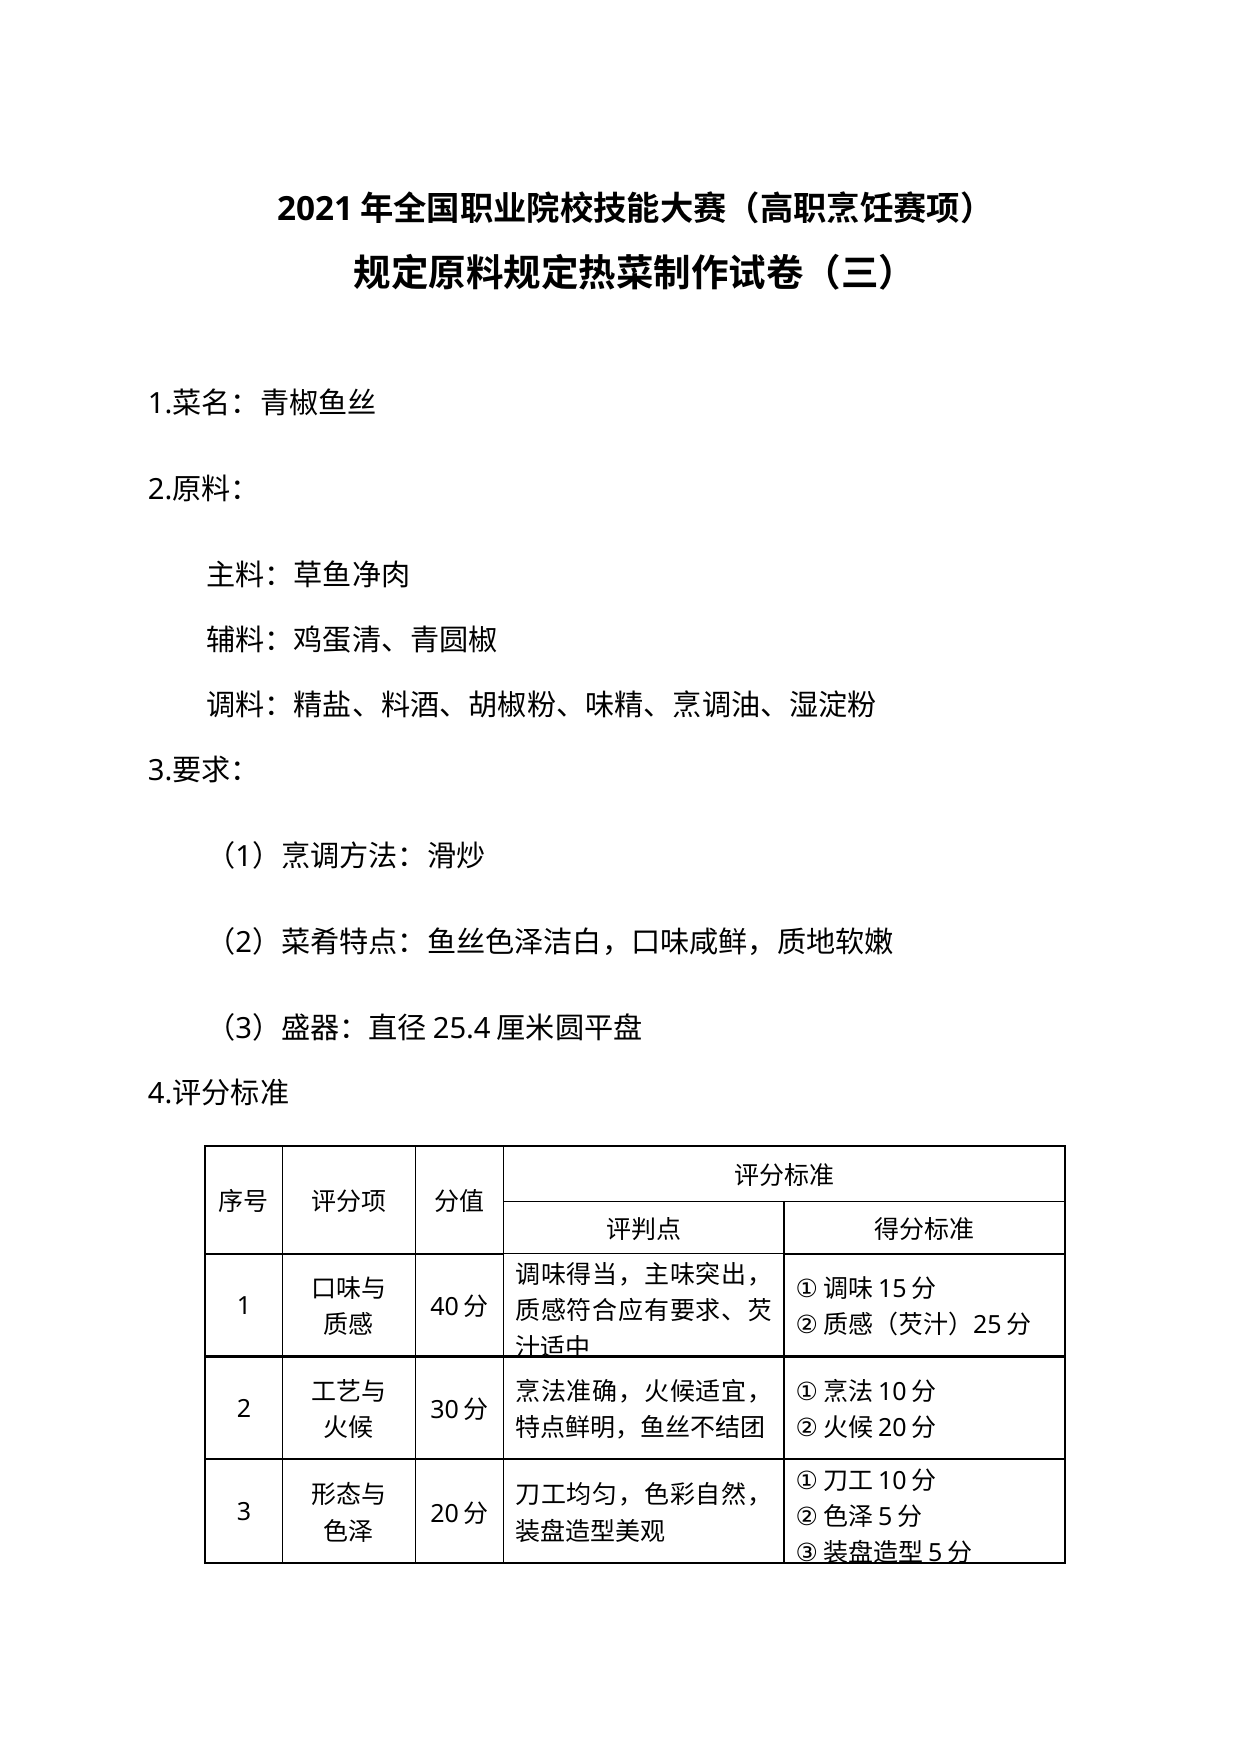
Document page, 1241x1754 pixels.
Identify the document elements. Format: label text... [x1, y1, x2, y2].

table_cell 烹法准确，火候适宜，特点鲜明，鱼丝不结团 [504, 1358, 783, 1458]
text （2）菜肴特点：鱼丝色泽洁白，口味咸鲜，质地软嫩 [148, 908, 1122, 973]
text 3.要求： [148, 735, 1122, 800]
table_cell 20分 [416, 1460, 503, 1562]
table_header 分值 [416, 1147, 503, 1252]
table_header 评分项 [283, 1147, 415, 1252]
table_cell 形态与 色泽 [283, 1460, 415, 1562]
table_cell ①刀工10分 ②色泽5分 ③装盘造型5分 [785, 1460, 1064, 1562]
text 主料：草鱼净肉 [148, 540, 1122, 605]
table_cell 40分 [416, 1255, 503, 1355]
table_cell ①烹法10分 ②火候20分 [785, 1358, 1064, 1458]
table_cell 口味与 质感 [283, 1255, 415, 1355]
table_cell 3 [206, 1460, 282, 1562]
text 调料：精盐、料酒、胡椒粉、味精、烹调油、湿淀粉 [148, 670, 1122, 735]
table_header 序号 [206, 1147, 282, 1252]
text 2.原料： [148, 454, 1122, 519]
table_header 评分标准 [504, 1147, 1064, 1201]
table_cell 工艺与 火候 [283, 1358, 415, 1458]
table_cell 刀工均匀，色彩自然，装盘造型美观 [504, 1460, 783, 1562]
text （1）烹调方法：滑炒 [148, 821, 1122, 886]
table_cell 得分标准 [785, 1202, 1064, 1252]
table_cell 2 [206, 1358, 282, 1458]
text 2021年全国职业院校技能大赛（高职烹饪赛项） [148, 173, 1122, 238]
table_cell 调味得当，主味突出，质感符合应有要求、芡汁适中 [504, 1254, 783, 1355]
text （3）盛器：直径25.4厘米圆平盘 [148, 994, 1122, 1059]
table_cell 1 [206, 1255, 282, 1355]
text 辅料：鸡蛋清、青圆椒 [148, 605, 1122, 670]
text 规定原料规定热菜制作试卷（三） [148, 238, 1122, 303]
table_cell 30分 [416, 1358, 503, 1458]
text 1.菜名：青椒鱼丝 [148, 368, 1122, 433]
table_cell ①调味15分 ②质感（芡汁）25分 [785, 1255, 1064, 1355]
text 4.评分标准 [148, 1059, 1122, 1124]
table_cell 评判点 [504, 1202, 783, 1252]
